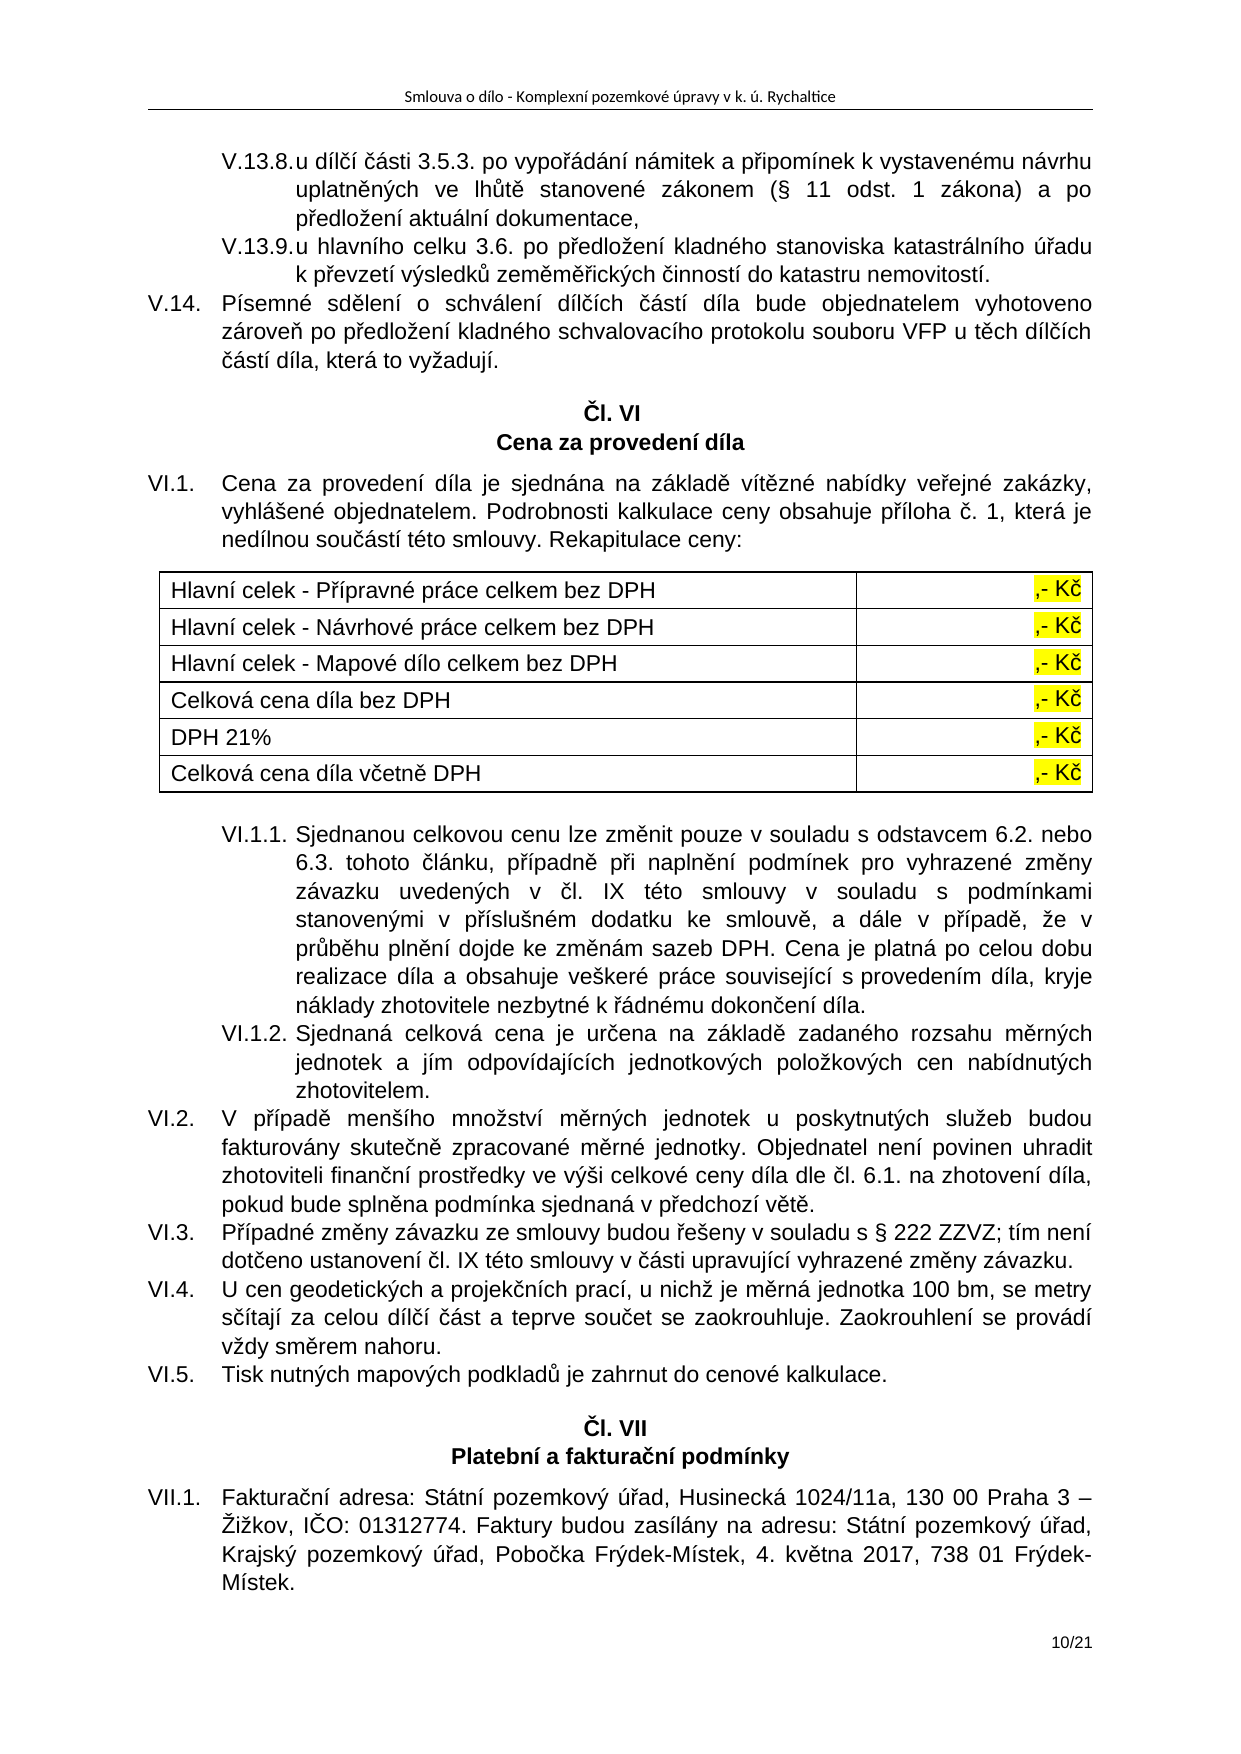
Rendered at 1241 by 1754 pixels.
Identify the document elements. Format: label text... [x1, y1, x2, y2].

text Sjednanou celkovou cenu lze změnit pouze v souladu s odstavcem 6.2. nebo 6.3. tohoto článku, případně při naplnění podmínek pro vyhrazené změny závazku uvedených v čl. IX této smlouvy v souladu s podmínkami stanovenými v příslušném dodatku ke smlouvě, a dále v případě, že v průběhu plnění dojde ke změnám sazeb DPH. Cena je platná po celou dobu realizace díla a obsahuje veškeré práce související s provedením díla, kryje náklady zhotovitele nezbytné k řádnému dokončení díla. [221, 821, 1093, 1018]
text Sjednaná celková cena je určena na základě zadaného rozsahu měrných jednotek a jím odpovídajících jednotkových položkových cen nabídnutých zhotovitelem. [221, 1020, 1093, 1103]
text u hlavního celku 3.6. po předložení kladného stanoviska katastrálního úřadu k převzetí výsledků zeměměřických činností do katastru nemovitostí. [221, 233, 1093, 288]
text Cena za provedení díla [148, 400, 1093, 455]
table_cell Celková cena díla včetně DPH [160, 756, 856, 791]
table_cell Celková cena díla bez DPH [160, 683, 856, 718]
list Fakturační adresa: Státní pozemkový úřad, Husinecká 1024/11a, 130 00 Praha 3 – Žižkov, IČO: 01312774. Faktury budou zasílány na adresu: Státní pozemkový úřad, Krajský pozemkový úřad, Pobočka Frýdek-Místek, 4. května 2017, 738 01 Frýdek-Místek. [148, 1484, 1093, 1596]
table_cell Hlavní celek - Návrhové práce celkem bez DPH [160, 609, 856, 645]
table_header ,- Kč [857, 573, 1092, 608]
table_cell ,- Kč [857, 719, 1092, 755]
list Cena za provedení díla je sjednána na základě vítězné nabídky veřejné zakázky, vyhlášené objednatelem. Podrobnosti kalkulace ceny obsahuje příloha č. 1, která je nedílnou součástí této smlouvy. Rekapitulace ceny: [148, 469, 1093, 553]
table_header Hlavní celek - Přípravné práce celkem bez DPH [160, 573, 856, 608]
table_cell ,- Kč [857, 683, 1092, 718]
text u dílčí části 3.5.3. po vypořádání námitek a připomínek k vystavenému návrhu uplatněných ve lhůtě stanovené zákonem (§ 11 odst. 1 zákona) a po předložení aktuální dokumentace, [221, 148, 1093, 231]
text Platební a fakturační podmínky [148, 1415, 1093, 1469]
table_cell ,- Kč [857, 756, 1092, 791]
table_cell ,- Kč [857, 609, 1092, 645]
list Případné změny závazku ze smlouvy budou řešeny v souladu s § 222 ZZVZ; tím není dotčeno ustanovení čl. IX této smlouvy v části upravující vyhrazené změny závazku. [148, 1219, 1093, 1274]
list V případě menšího množství měrných jednotek u poskytnutých služeb budou fakturovány skutečně zpracované měrné jednotky. Objednatel není povinen uhradit zhotoviteli finanční prostředky ve výši celkové ceny díla dle čl. 6.1. na zhotovení díla, pokud bude splněna podmínka sjednaná v předchozí větě. [148, 1105, 1093, 1217]
table_cell Hlavní celek - Mapové dílo celkem bez DPH [160, 646, 856, 681]
table_cell DPH 21% [160, 719, 856, 755]
table_cell ,- Kč [857, 646, 1092, 681]
list U cen geodetických a projekčních prací, u nichž je měrná jednotka 100 bm, se metry sčítají za celou dílčí část a teprve součet se zaokrouhluje. Zaokrouhlení se provádí vždy směrem nahoru. [148, 1276, 1093, 1359]
list Tisk nutných mapových podkladů je zahrnut do cenové kalkulace. [148, 1361, 1093, 1388]
list Písemné sdělení o schválení dílčích částí díla bude objednatelem vyhotoveno zároveň po předložení kladného schvalovacího protokolu souboru VFP u těch dílčích částí díla, která to vyžadují. [148, 290, 1093, 373]
